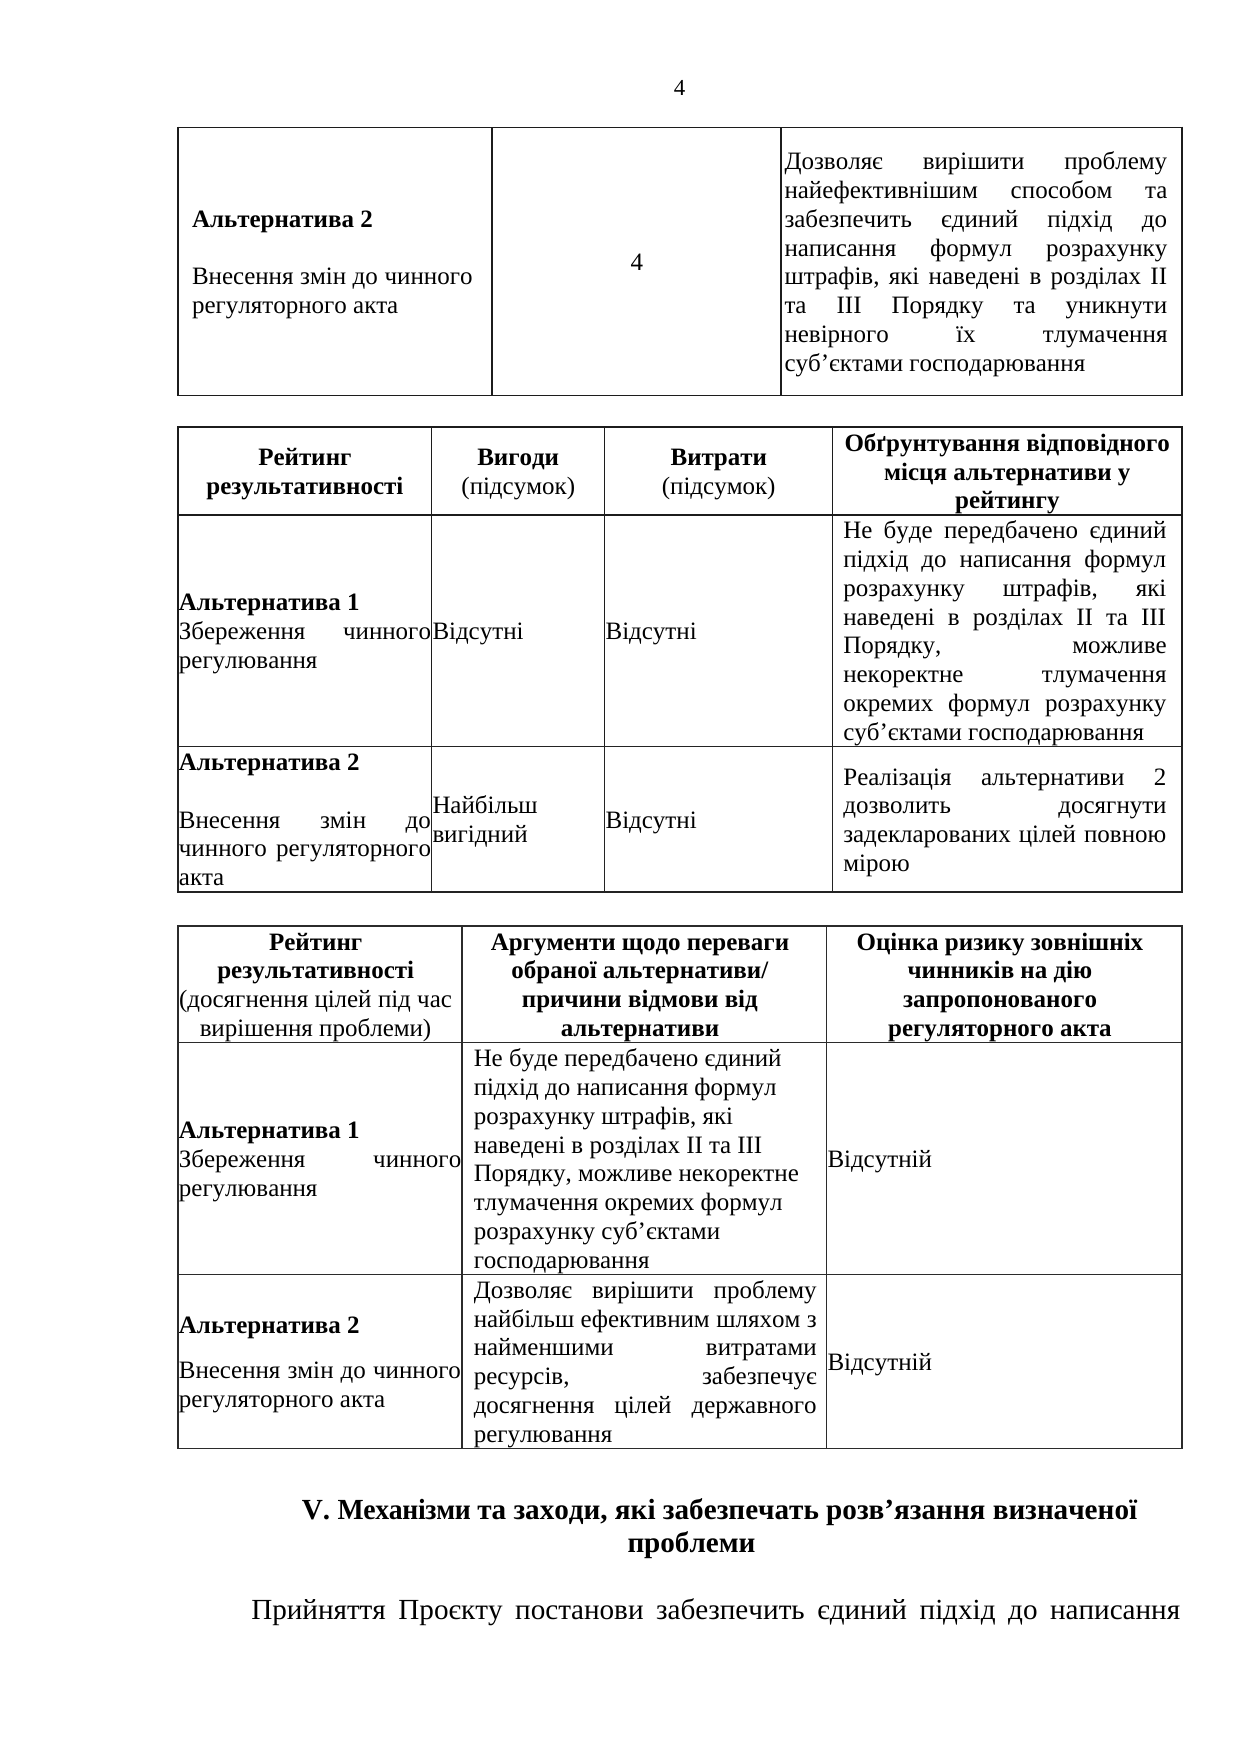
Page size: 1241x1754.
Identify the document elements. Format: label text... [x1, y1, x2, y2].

table_cell Альтернатива 2 Внесення змін до чинного регуляторного акта [179, 128, 491, 395]
table_header Аргументи щодо переваги обраної альтернативи/ причини відмови від альтернативи [463, 927, 826, 1042]
table_cell Альтернатива 1 Збереження чинного регулювання [179, 1043, 461, 1273]
table_header Рейтинг результативності (досягнення цілей під час вирішення проблеми) [179, 927, 461, 1042]
table_cell Відсутній [827, 1043, 1181, 1273]
subtitle Механізми та заходи, які забезпечать розв’язання визначеної проблеми [202, 1492, 1181, 1559]
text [177, 1592, 1181, 1626]
table_header Оцінка ризику зовнішніх чинників на дію запропонованого регуляторного акта [827, 927, 1181, 1042]
table_header Витрати (підсумок) [605, 428, 832, 514]
table_cell Відсутні [605, 747, 832, 891]
table_cell Альтернатива 2 Внесення змін до чинного регуляторного акта [179, 1275, 461, 1447]
table_cell Альтернатива 1 Збереження чинного регулювання [179, 516, 431, 746]
table_cell Альтернатива 2 Внесення змін до чинного регуляторного акта [179, 747, 431, 891]
table_header Вигоди (підсумок) [432, 428, 604, 514]
table_header Рейтинг результативності [179, 428, 431, 514]
table_cell Відсутні [432, 516, 604, 746]
table_cell Відсутні [605, 516, 832, 746]
table_cell Реалізація альтернативи 2 дозволить досягнути задекларованих цілей повною мірою [833, 747, 1181, 891]
table_cell Відсутній [827, 1275, 1181, 1447]
table_cell Дозволяє вирішити проблему найбільш ефективним шляхом з найменшими витратами ресурсів, забезпечує досягнення цілей державного регулювання [463, 1275, 826, 1447]
table_cell Дозволяє вирішити проблему найефективнішим способом та забезпечить єдиний підхід до написання формул розрахунку штрафів, які наведені в розділах II та III Порядку та уникнути невірного їх тлумачення суб’єктами господарювання [782, 128, 1181, 395]
table_header Обґрунтування відповідного місця альтернативи у рейтингу [833, 428, 1181, 514]
table_cell 4 [493, 128, 780, 395]
table_cell Найбільш вигідний [432, 747, 604, 891]
